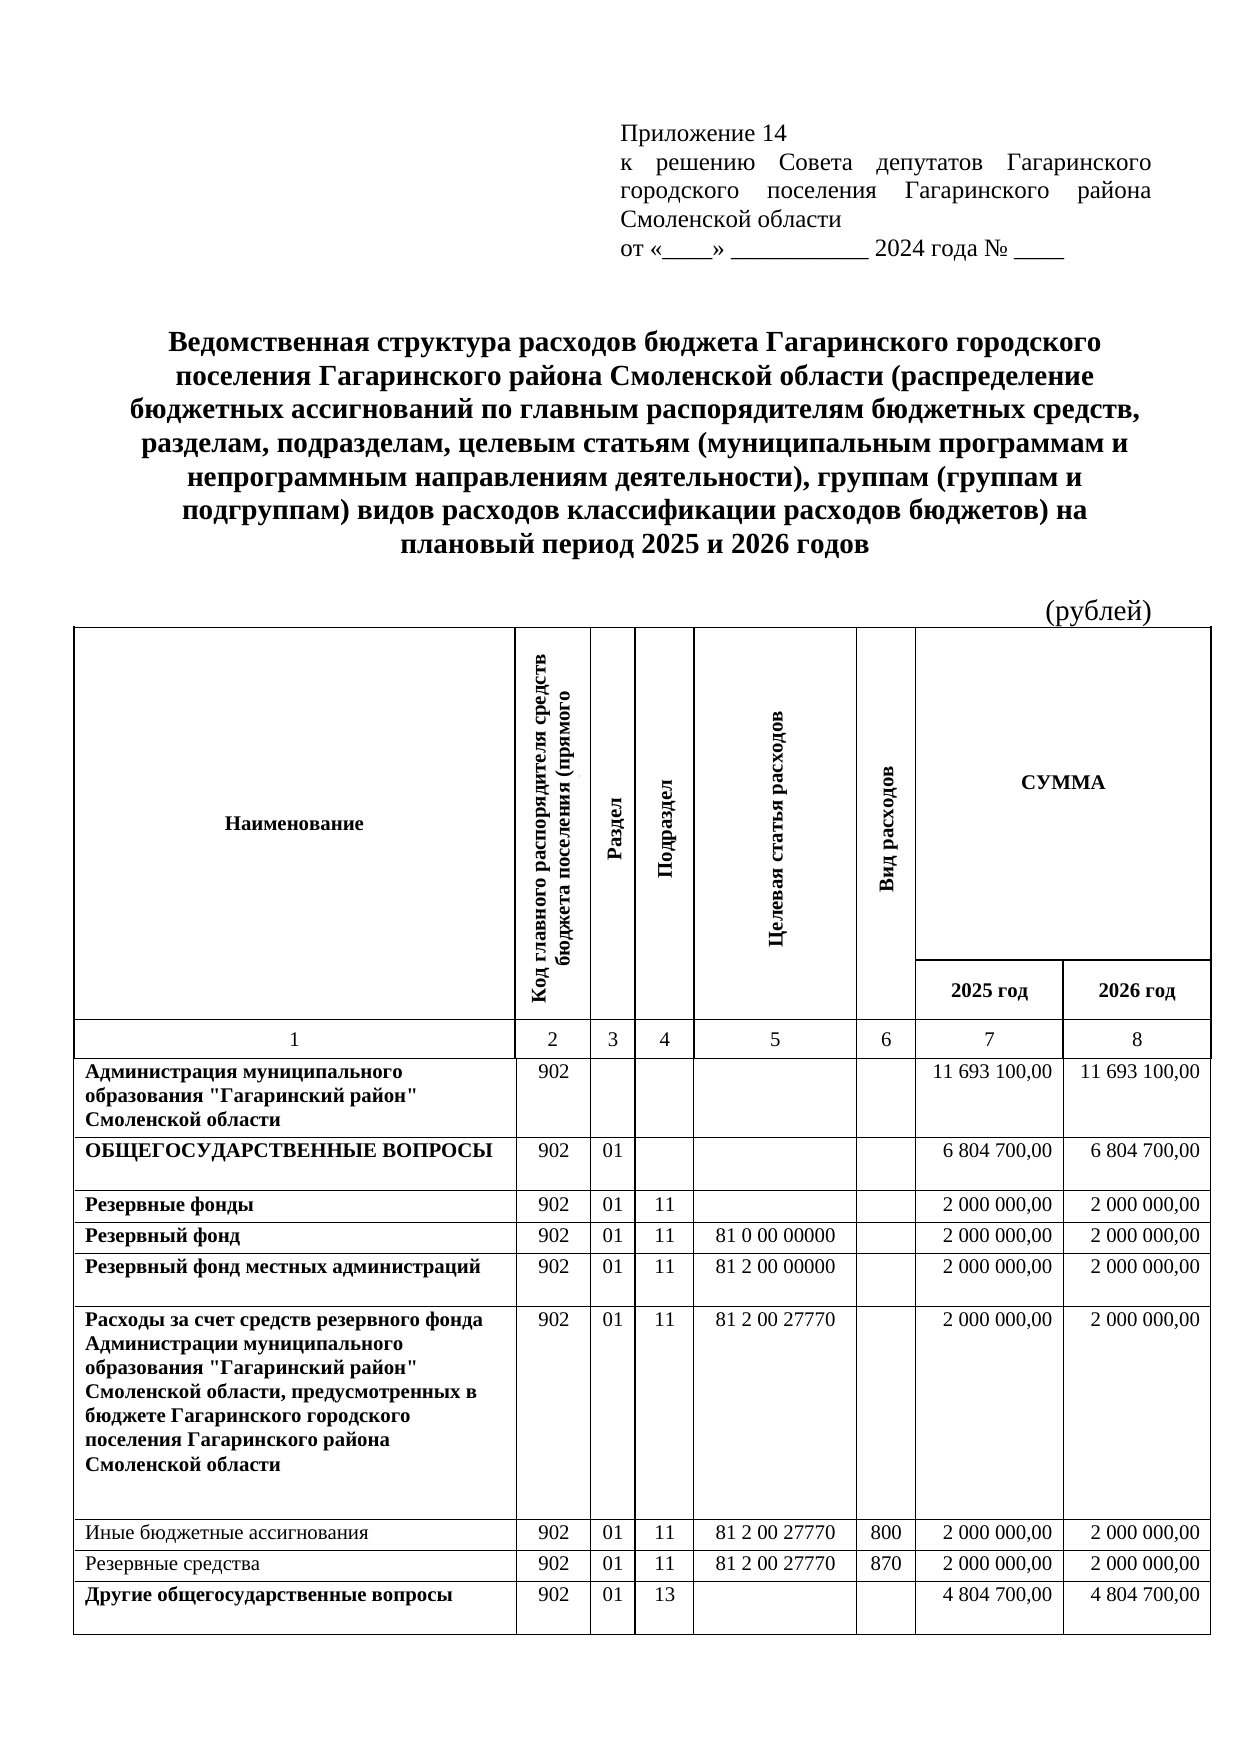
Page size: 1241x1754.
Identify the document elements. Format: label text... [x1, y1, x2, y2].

text от «____» ___________ 2024 года № ____ [620, 233, 1152, 262]
table_cell 4 804 700,00 [916, 1582, 1063, 1634]
table_cell 902 [517, 1582, 590, 1634]
table_header Наименование [75, 628, 514, 1019]
table_cell 800 [857, 1520, 915, 1550]
table_header Код главного распорядителя средств бюджета поселения (прямого получателя) [516, 628, 590, 1019]
table_cell 902 [517, 1138, 590, 1190]
table_cell 902 [517, 1059, 590, 1137]
table_cell 2 000 000,00 [1064, 1254, 1210, 1306]
table_cell ОБЩЕГОСУДАРСТВЕННЫЕ ВОПРОСЫ [74, 1138, 516, 1190]
table_cell 01 [591, 1223, 634, 1253]
table_cell 2025 год [916, 961, 1062, 1019]
table_cell 81 2 00 27770 [694, 1307, 856, 1518]
table_cell [636, 1138, 693, 1190]
table_cell 2 000 000,00 [916, 1307, 1063, 1518]
table_cell [857, 1307, 915, 1518]
table_cell [694, 1059, 856, 1137]
table_cell 11 [636, 1551, 693, 1581]
table_cell 902 [517, 1551, 590, 1581]
table_header Подраздел [636, 628, 693, 1019]
table_cell [694, 1138, 856, 1190]
table_header Вид расходов [857, 628, 915, 1019]
table_cell 81 2 00 27770 [694, 1551, 856, 1581]
table_cell 2026 год [1064, 961, 1210, 1019]
table_cell 902 [517, 1191, 590, 1222]
table_header СУММА [916, 628, 1210, 959]
table_cell [857, 1059, 915, 1137]
text (рублей) [118, 593, 1152, 626]
table_cell 11 [636, 1520, 693, 1550]
table_cell [694, 1191, 856, 1222]
table_cell 2 000 000,00 [1064, 1223, 1210, 1253]
table_cell Другие общегосударственные вопросы [74, 1582, 516, 1634]
table_cell [694, 1582, 856, 1634]
table_cell [857, 1138, 915, 1190]
table_cell 6 804 700,00 [1064, 1138, 1210, 1190]
table_header Целевая статья расходов [695, 628, 856, 1019]
table_cell 4 [636, 1020, 693, 1058]
table_cell [857, 1223, 915, 1253]
table_cell 2 000 000,00 [916, 1223, 1063, 1253]
table_cell 13 [636, 1582, 693, 1634]
table_cell 81 0 00 00000 [694, 1223, 856, 1253]
table_cell Резервные средства [74, 1551, 516, 1581]
table_cell 2 000 000,00 [916, 1191, 1063, 1222]
table_cell 11 693 100,00 [1064, 1059, 1210, 1137]
table_cell 3 [591, 1020, 634, 1058]
table_cell Резервные фонды [74, 1191, 516, 1222]
table_cell 902 [517, 1307, 590, 1518]
table_cell 01 [591, 1520, 634, 1550]
table_cell 11 [636, 1307, 693, 1518]
text к решению Совета депутатов Гагаринского городского поселения Гагаринского района Смоленской области [620, 147, 1152, 233]
table_cell 11 [636, 1191, 693, 1222]
table_cell [591, 1059, 634, 1137]
table_cell 01 [591, 1138, 634, 1190]
table_cell 1 [75, 1020, 514, 1058]
table_cell 2 000 000,00 [1064, 1191, 1210, 1222]
table_cell 2 000 000,00 [916, 1254, 1063, 1306]
table_cell 81 2 00 00000 [694, 1254, 856, 1306]
table_cell 11 693 100,00 [916, 1059, 1063, 1137]
table_cell Администрация муниципального образования "Гагаринский район" Смоленской области [74, 1059, 516, 1137]
table_header Раздел [591, 628, 634, 1019]
table_cell 6 804 700,00 [916, 1138, 1063, 1190]
table_cell 2 000 000,00 [1064, 1551, 1210, 1581]
table_cell 2 000 000,00 [916, 1520, 1063, 1550]
table_cell 8 [1064, 1020, 1210, 1058]
table_cell 7 [916, 1020, 1062, 1058]
table_cell 11 [636, 1223, 693, 1253]
table_cell Резервный фонд [74, 1223, 516, 1253]
table_cell [857, 1191, 915, 1222]
table_cell [857, 1254, 915, 1306]
table_cell 81 2 00 27770 [694, 1520, 856, 1550]
table_cell 01 [591, 1307, 634, 1518]
table_cell 902 [517, 1223, 590, 1253]
table_cell Иные бюджетные ассигнования [74, 1520, 516, 1550]
table_cell 01 [591, 1582, 634, 1634]
table_cell 01 [591, 1254, 634, 1306]
table_cell 01 [591, 1191, 634, 1222]
table_cell 2 [516, 1020, 590, 1058]
table_cell 6 [857, 1020, 915, 1058]
text Приложение 14 [620, 118, 1152, 147]
table_cell 902 [517, 1520, 590, 1550]
table_cell [857, 1582, 915, 1634]
table_cell 5 [695, 1020, 856, 1058]
table_cell Резервный фонд местных администраций [74, 1254, 516, 1306]
title Ведомственная структура расходов бюджета Гагаринского городского поселения Гагаринского района Смоленской области (распределение бюджетных ассигнований по главным распорядителям бюджетных средств, разделам, подразделам, целевым статьям (муниципальным программам и непрограммным направлениям деятельности), группам (группам и подгруппам) видов расходов классификации расходов бюджетов) на плановый период 2025 и 2026 годов [118, 324, 1152, 559]
table_cell 01 [591, 1551, 634, 1581]
table_cell 902 [517, 1254, 590, 1306]
table_cell 11 [636, 1254, 693, 1306]
table_cell 4 804 700,00 [1064, 1582, 1210, 1634]
table_cell [636, 1059, 693, 1137]
table_cell 2 000 000,00 [1064, 1520, 1210, 1550]
table_cell 2 000 000,00 [916, 1551, 1063, 1581]
table_cell 870 [857, 1551, 915, 1581]
table_cell 2 000 000,00 [1064, 1307, 1210, 1518]
table_cell Расходы за счет средств резервного фонда Администрации муниципального образования "Гагаринский район" Смоленской области, предусмотренных в бюджете Гагаринского городского поселения Гагаринского района Смоленской области [74, 1307, 516, 1518]
